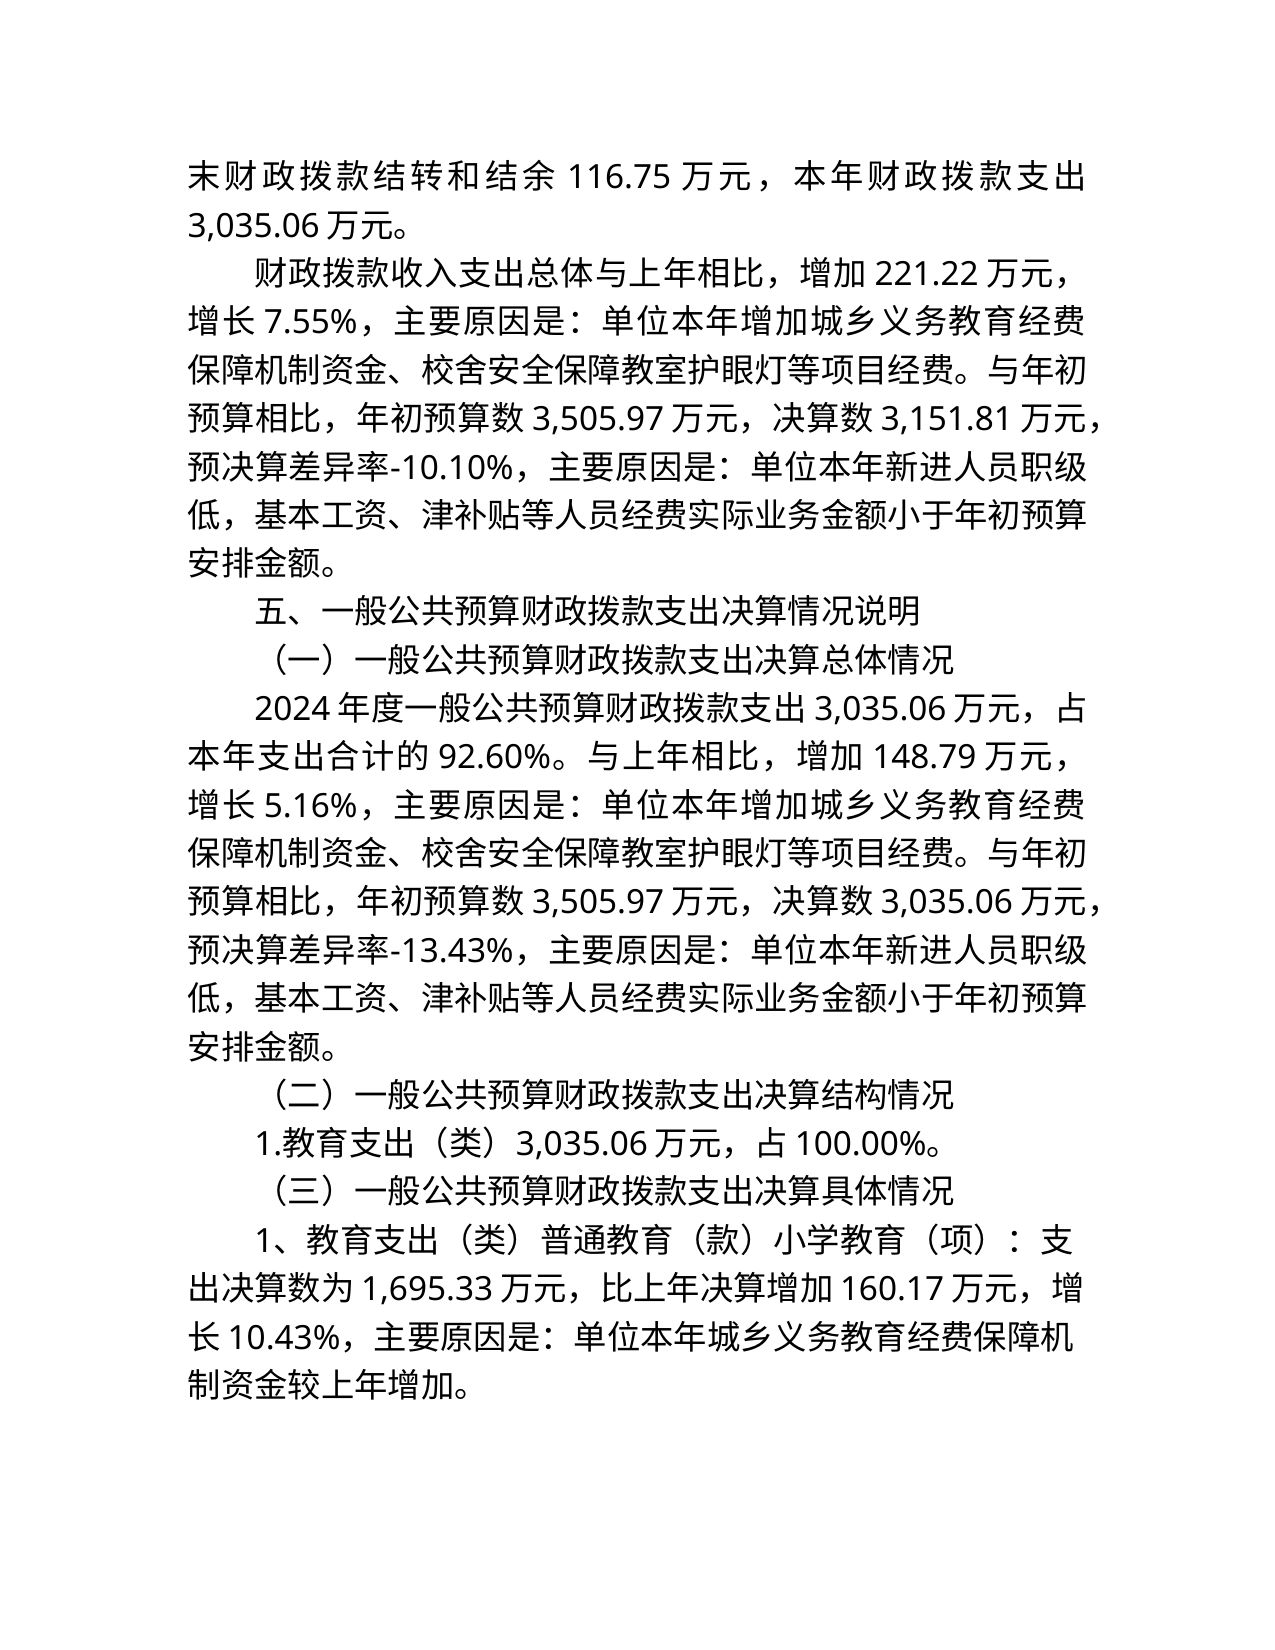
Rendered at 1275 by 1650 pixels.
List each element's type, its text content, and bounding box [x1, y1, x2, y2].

text 五、一般公共预算财政拨款支出决算情况说明 [187, 585, 1087, 633]
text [187, 150, 1087, 247]
text （三）一般公共预算财政拨款支出决算具体情况 [187, 1165, 1087, 1213]
text 2024年度一般公共预算财政拨款支出3,035.06万元，占本年支出合计的92.60%。与上年相比，增加148.79万元，增长5.16%，主要原因是：单位本年增加城乡义务教育经费保障机制资金、校舍安全保障教室护眼灯等项目经费。与年初预算相比，年初预算数3,505.97万元，决算数3,035.06万元，预决算差异率-13.43%，主要原因是：单位本年新进人员职级低，基本工资、津补贴等人员经费实际业务金额小于年初预算安排金额。 [187, 682, 1087, 1069]
text 1.教育支出（类）3,035.06万元，占100.00%。 [187, 1117, 1087, 1165]
text （一）一般公共预算财政拨款支出决算总体情况 [187, 633, 1087, 682]
text 1、教育支出（类）普通教育（款）小学教育（项）：支出决算数为1,695.33万元，比上年决算增加160.17万元，增长10.43%，主要原因是：单位本年城乡义务教育经费保障机制资金较上年增加。 [187, 1213, 1087, 1407]
text 财政拨款收入支出总体与上年相比，增加221.22万元，增长7.55%，主要原因是：单位本年增加城乡义务教育经费保障机制资金、校舍安全保障教室护眼灯等项目经费。与年初预算相比，年初预算数3,505.97万元，决算数3,151.81万元，预决算差异率-10.10%，主要原因是：单位本年新进人员职级低，基本工资、津补贴等人员经费实际业务金额小于年初预算安排金额。 [187, 247, 1087, 585]
text （二）一般公共预算财政拨款支出决算结构情况 [187, 1069, 1087, 1117]
